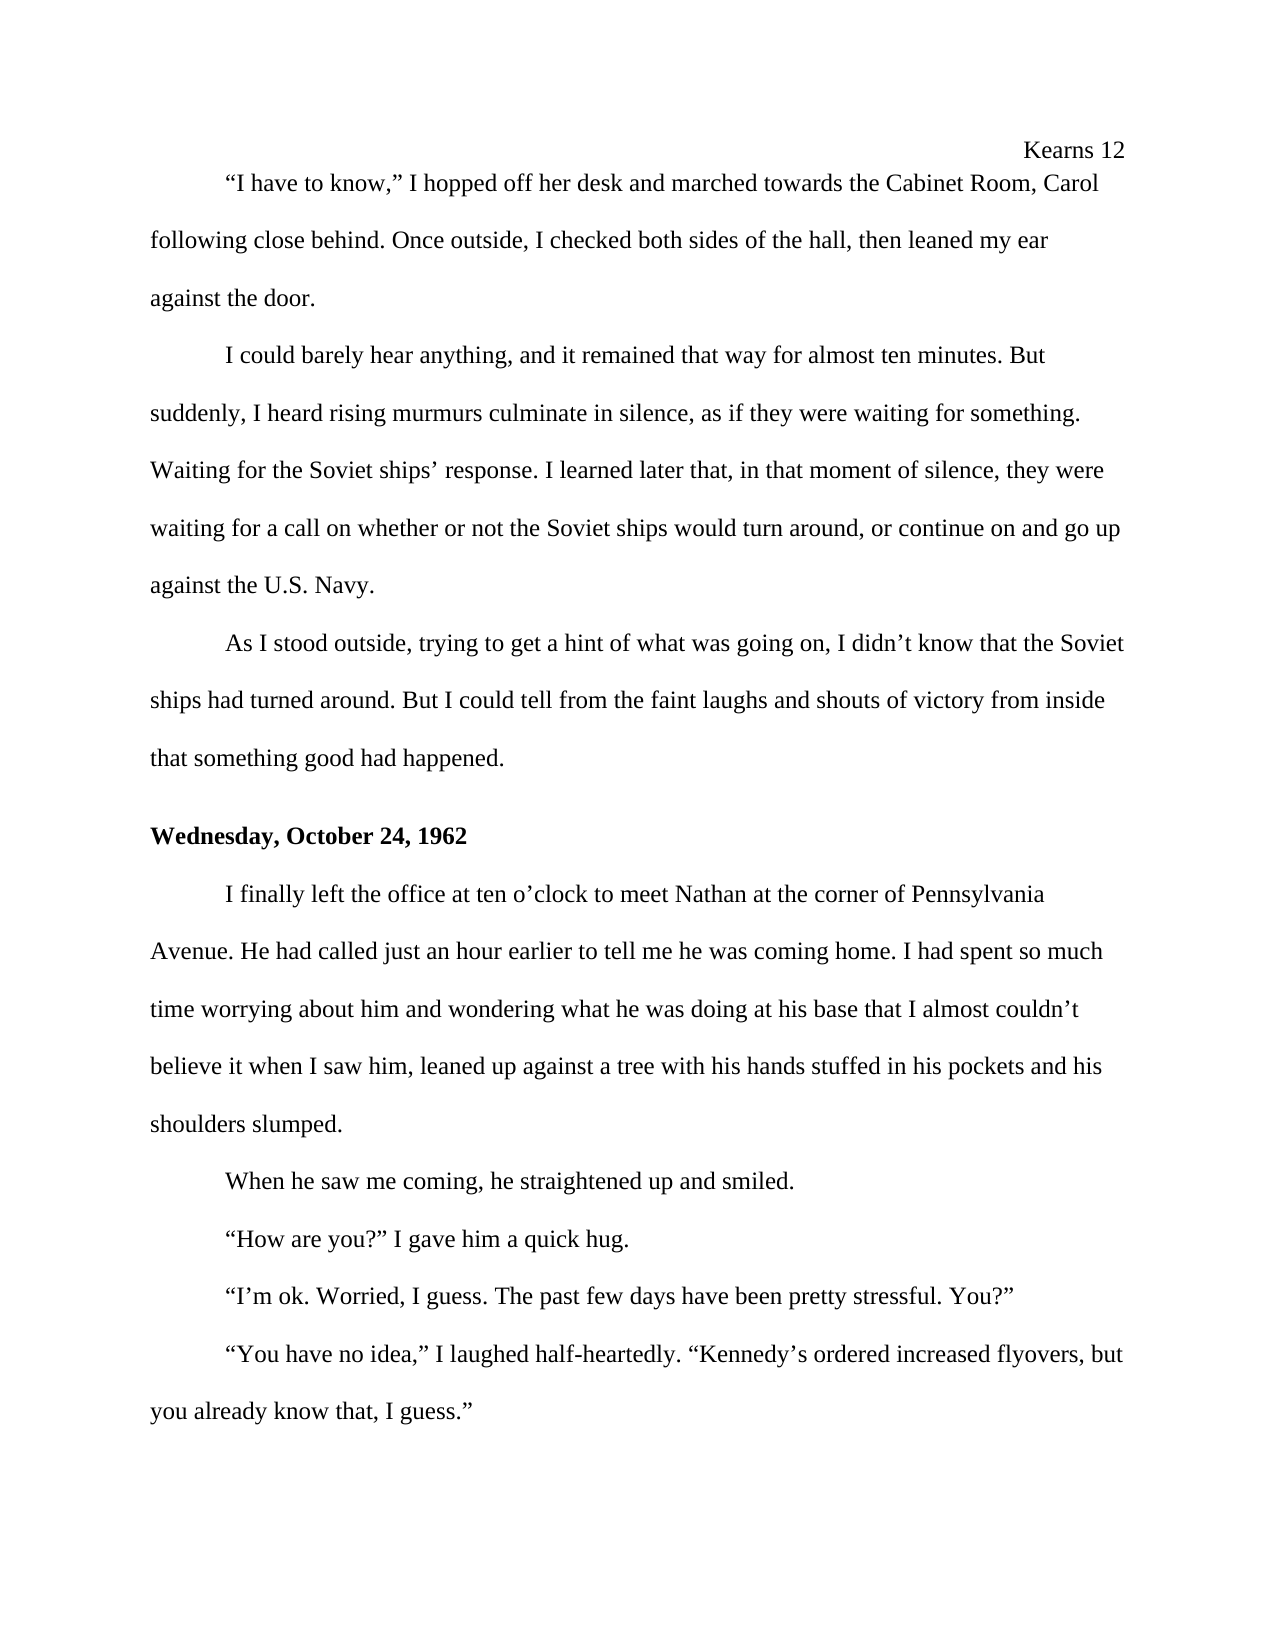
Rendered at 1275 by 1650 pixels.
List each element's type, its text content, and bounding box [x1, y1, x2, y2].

text “How are you?” I gave him a quick hug. [150, 1224, 1125, 1253]
text “I’m ok. Worried, I guess. The past few days have been pretty stressful. You?” [150, 1281, 1125, 1310]
text “I have to know,” I hopped off her desk and marched towards the Cabinet Room, Carol following close behind. Once outside, I checked both sides of the hall, then leaned my ear against the door. [150, 168, 1125, 312]
text “You have no idea,” I laughed half-heartedly. “Kennedy’s ordered increased flyovers, but you already know that, I guess.” [150, 1339, 1125, 1425]
text As I stood outside, trying to get a hint of what was going on, I didn’t know that the Soviet ships had turned around. But I could tell from the faint laughs and shouts of victory from inside that something good had happened. [150, 628, 1125, 772]
text I could barely hear anything, and it remained that way for almost ten minutes. But suddenly, I heard rising murmurs culminate in silence, as if they were waiting for something. Waiting for the Soviet ships’ response. I learned later that, in that moment of silence, they were waiting for a call on whether or not the Soviet ships would turn around, or continue on and go up against the U.S. Navy. [150, 341, 1125, 599]
text When he saw me coming, he straightened up and smiled. [150, 1166, 1125, 1195]
text I finally left the office at ten o’clock to meet Nathan at the corner of Pennsylvania Avenue. He had called just an hour earlier to tell me he was coming home. I had spent so much time worrying about him and wondering what he was doing at his base that I almost couldn’t believe it when I saw him, leaned up against a tree with his hands stuffed in his pockets and his shoulders slumped. [150, 879, 1125, 1138]
subtitle Wednesday, October 24, 1962 [150, 821, 1125, 850]
